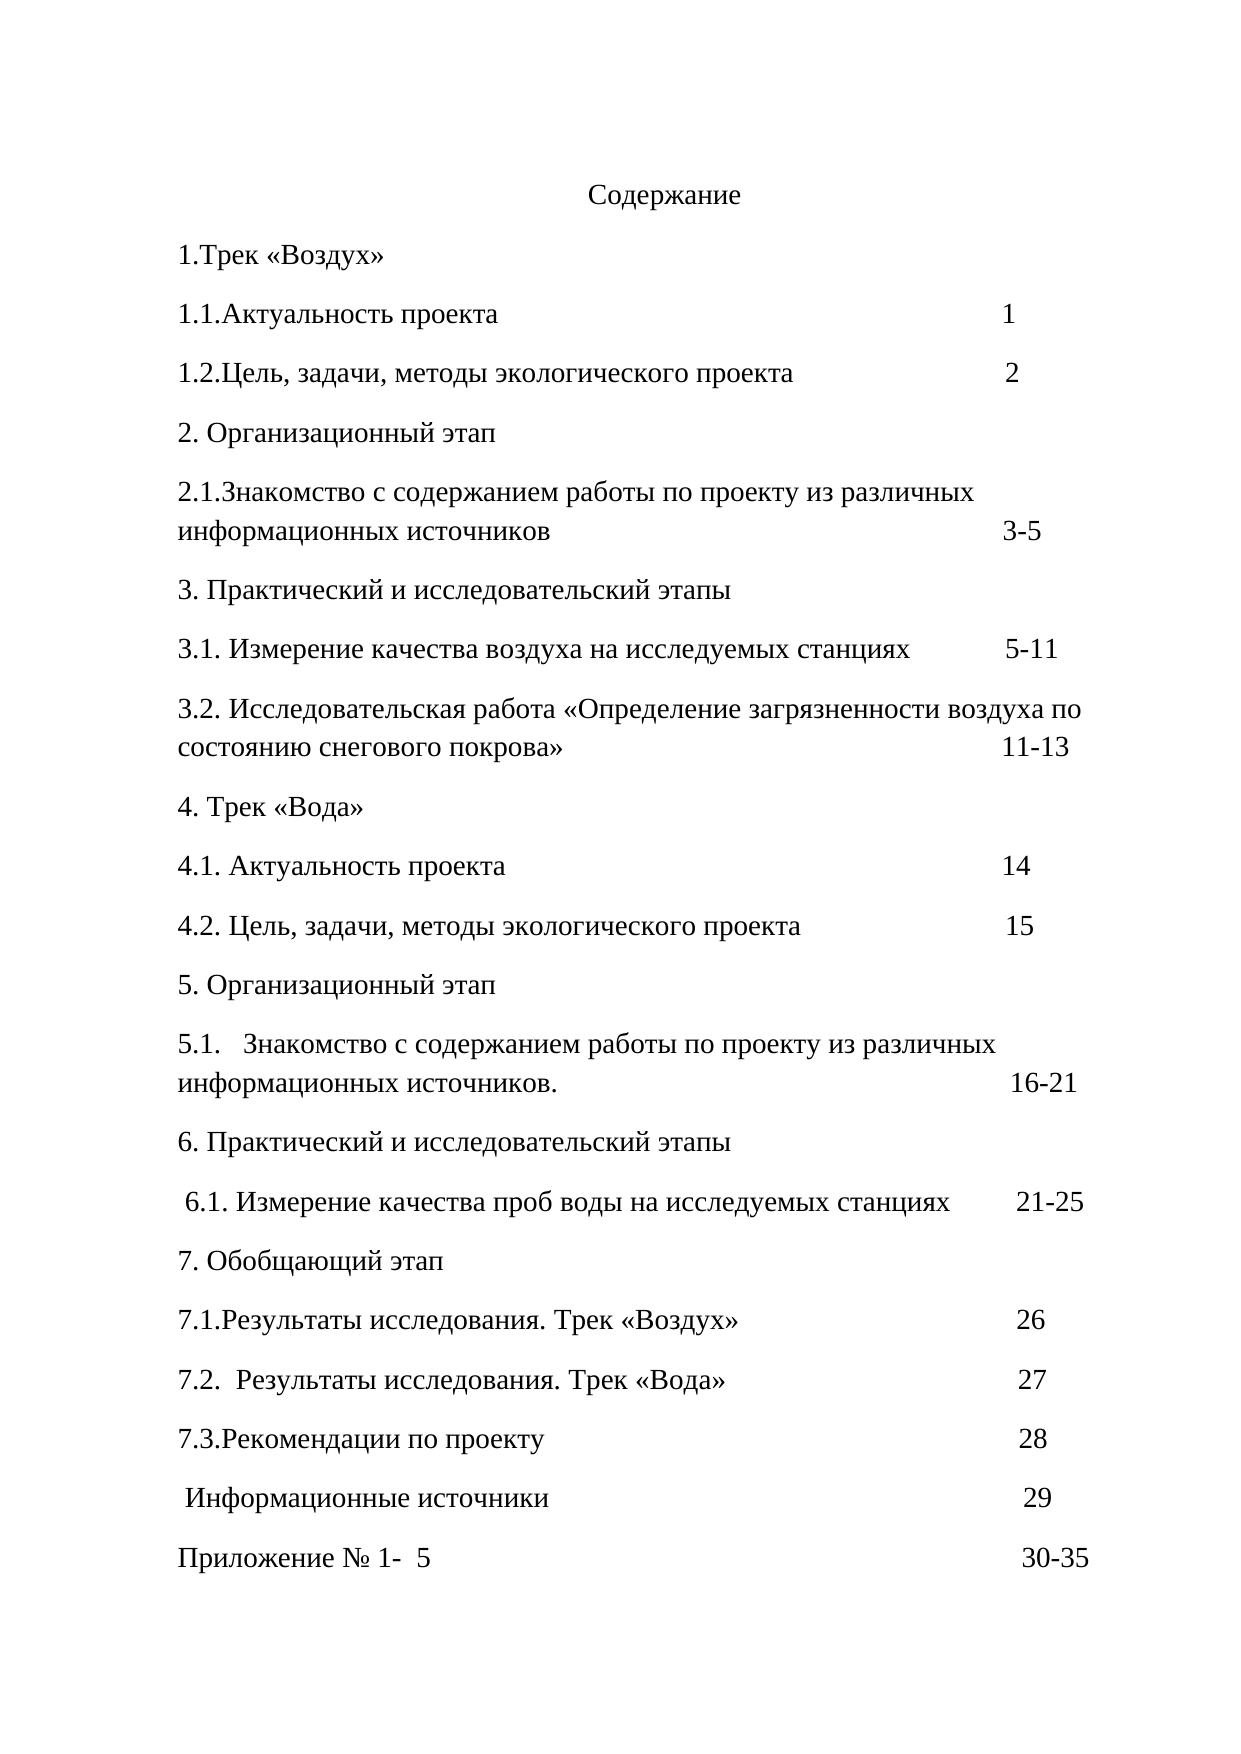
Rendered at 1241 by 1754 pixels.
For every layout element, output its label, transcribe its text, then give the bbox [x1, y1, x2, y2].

text 7.3.Рекомендации по проекту 28 [177, 1421, 1152, 1455]
text 3.2. Исследовательская работа «Определение загрязненности воздуха по состоянию снегового покрова» 11-13 [177, 691, 1152, 763]
text 4. Трек «Вода» [177, 789, 1152, 822]
text Информационные источники 29 [177, 1481, 1152, 1514]
text Приложение № 1- 5 30-35 [177, 1540, 1152, 1573]
text 4.2. Цель, задачи, методы экологического проекта 15 [177, 908, 1152, 941]
text 7.2. Результаты исследования. Трек «Вода» 27 [177, 1362, 1152, 1395]
text 3. Практический и исследовательский этапы [177, 572, 1152, 606]
text 7.1.Результаты исследования. Трек «Воздух» 26 [177, 1302, 1152, 1336]
text 2. Организационный этап [177, 415, 1152, 448]
text 2.1.Знакомство с содержанием работы по проекту из различных информационных источников 3-5 [177, 474, 1152, 546]
text Содержание [177, 177, 1152, 211]
text 6. Практический и исследовательский этапы [177, 1124, 1152, 1158]
text 6.1. Измерение качества проб воды на исследуемых станциях 21-25 [177, 1184, 1152, 1217]
text 3.1. Измерение качества воздуха на исследуемых станциях 5-11 [177, 632, 1152, 665]
text 4.1. Актуальность проекта 14 [177, 848, 1152, 882]
text 1.2.Цель, задачи, методы экологического проекта 2 [177, 356, 1152, 389]
text 5. Организационный этап [177, 967, 1152, 1001]
text 7. Обобщающий этап [177, 1243, 1152, 1277]
text 1.1.Актуальность проекта 1 [177, 296, 1152, 330]
text 5.1. Знакомство с содержанием работы по проекту из различных информационных источников. 16-21 [177, 1026, 1152, 1098]
text 1.Трек «Воздух» [177, 237, 1152, 270]
